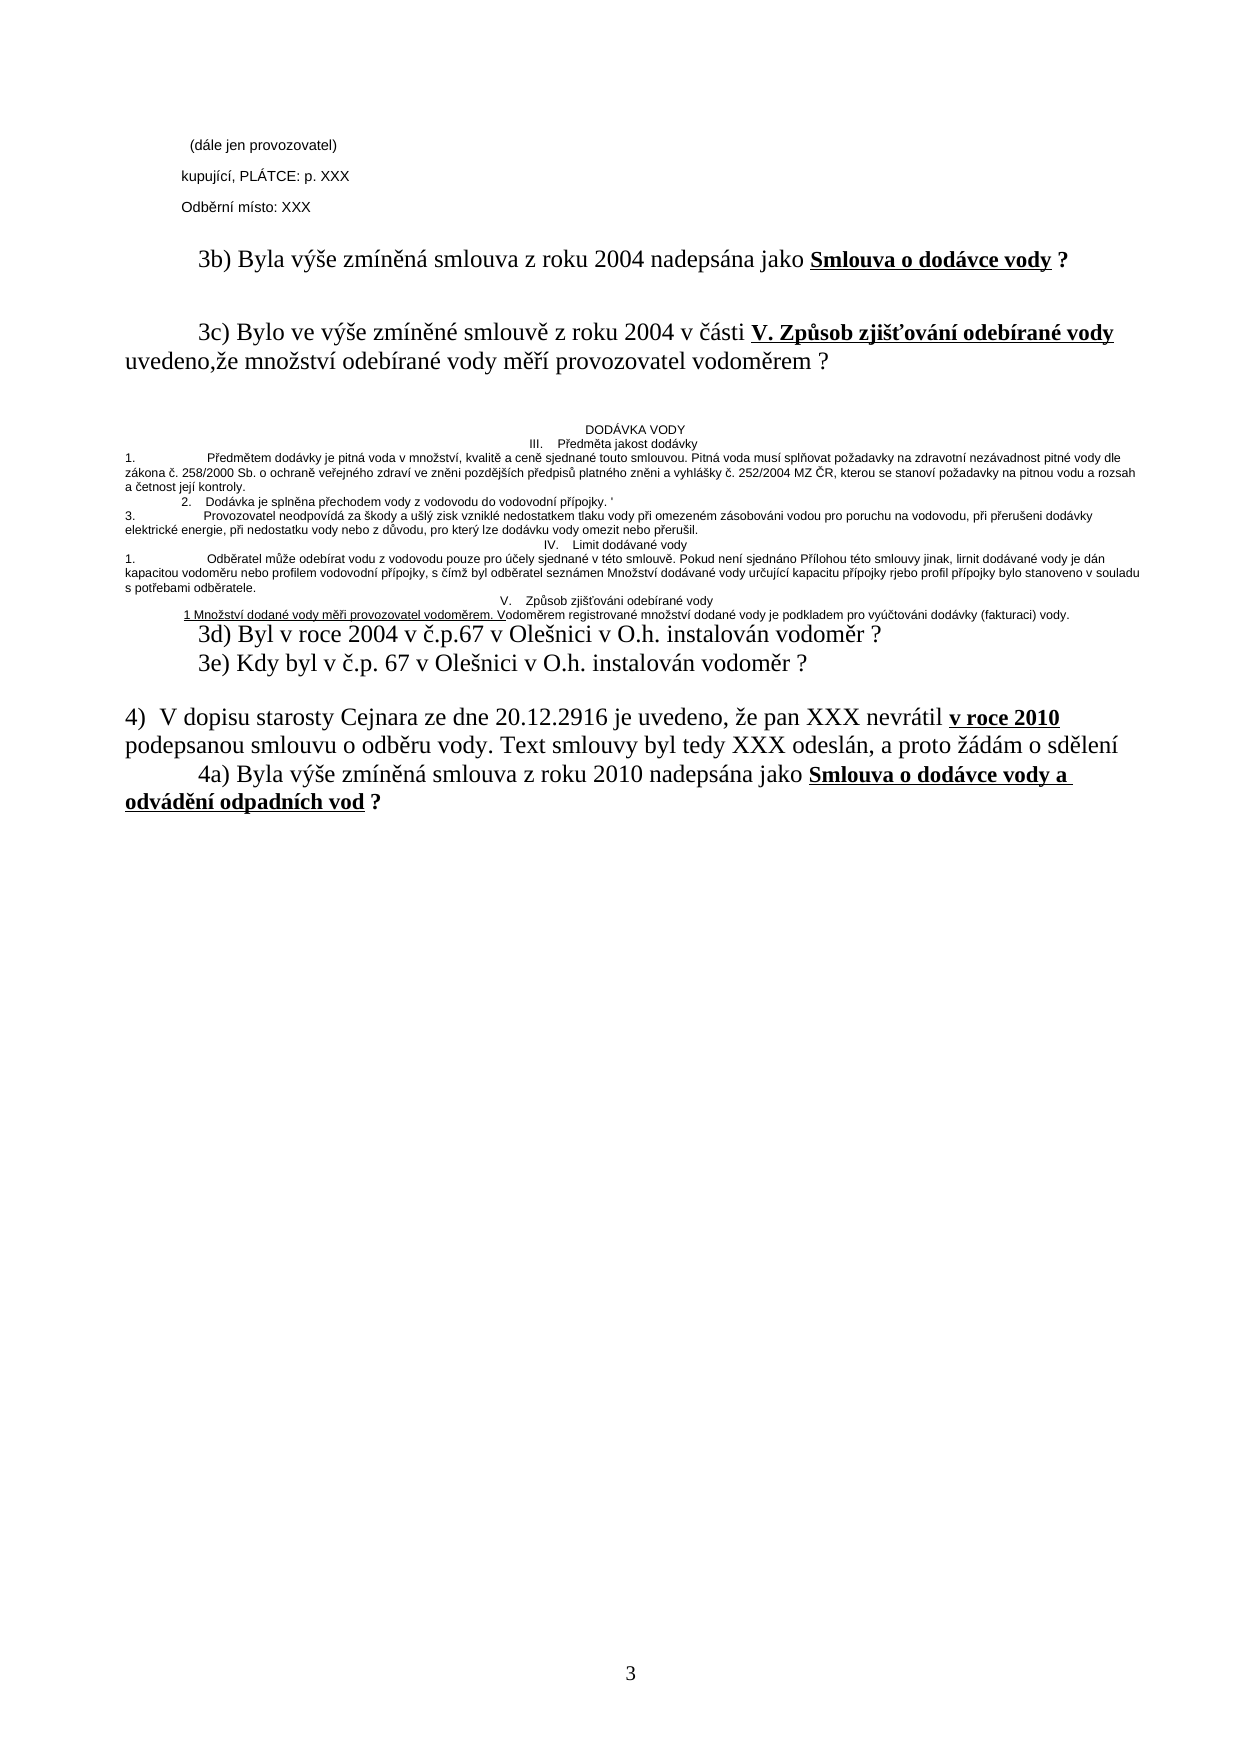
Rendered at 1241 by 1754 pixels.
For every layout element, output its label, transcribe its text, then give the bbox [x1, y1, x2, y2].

text 3e) Kdy byl v č.p. 67 v Olešnici v O.h. instalován vodoměr ? [125, 648, 1146, 677]
text 1 Množství dodané vody měři provozovatel vodoměrem. Vodoměrem registrované množství dodané vody je podkladem pro vyúčtováni dodávky (fakturaci) vody. [181, 608, 1146, 622]
text 3c) Bylo ve výše zmíněné smlouvě z roku 2004 v části V. Způsob zjišťování odebírané vody uvedeno,že množství odebírané vody měří provozovatel vodoměrem ? [125, 317, 1146, 374]
list Limit dodávané vody [544, 537, 1146, 552]
list Předmětem dodávky je pitná voda v množství, kvalitě a ceně sjednané touto smlouvou. Pitná voda musí splňovat požadavky na zdravotní nezávadnost pitné vody dle zákona č. 258/2000 Sb. o ochraně veřejného zdraví ve zněni pozdějších předpisů platného zněni a vyhlášky č. 252/2004 MZ ČR, kterou se stanoví požadavky na pitnou vodu a rozsah a četnost její kontroly. [125, 451, 1146, 494]
list Způsob zjišťováni odebírané vody [500, 595, 1146, 608]
text Odběrní místo: XXX [125, 201, 1146, 215]
list Dodávka je splněna přechodem vody z vodovodu do vodovodní přípojky. ' [125, 494, 1146, 509]
text 4a) Byla výše zmíněná smlouva z roku 2010 nadepsána jako Smlouva o dodávce vody a odvádění odpadních vod ? [125, 759, 1146, 814]
list Odběratel může odebírat vodu z vodovodu pouze pro účely sjednané v této smlouvě. Pokud není sjednáno Přílohou této smlouvy jinak, lirnit dodávané vody je dán kapacitou vodoměru nebo profilem vodovodní přípojky, s čímž byl odběratel seznámen Množství dodávané vody určující kapacitu přípojky rjebo profil přípojky bylo stanoveno v souladu s potřebami odběratele. [125, 552, 1146, 595]
text kupující, PLÁTCE: p. XXX [125, 170, 1146, 184]
list V dopisu starosty Cejnara ze dne 20.12.2916 je uvedeno, že pan XXX nevrátil v roce 2010 podepsanou smlouvu o odběru vody. Text smlouvy byl tedy XXX odeslán, a proto žádám o sdělení [125, 702, 1146, 759]
text 3d) Byl v roce 2004 v č.p.67 v Olešnici v O.h. instalován vodoměr ? [125, 622, 1146, 648]
list Provozovatel neodpovídá za škody a ušlý zisk vzniklé nedostatkem tlaku vody při omezeném zásobováni vodou pro poruchu na vodovodu, při přerušeni dodávky elektrické energie, při nedostatku vody nebo z důvodu, pro který lze dodávku vody omezit nebo přerušil. [125, 509, 1146, 537]
list Předměta jakost dodávky [529, 437, 1146, 451]
text (dále jen provozovatel) [125, 139, 1146, 153]
text DODÁVKA VODY [125, 422, 1146, 437]
text 3b) Byla výše zmíněná smlouva z roku 2004 nadepsána jako Smlouva o dodávce vody ? [125, 244, 1146, 273]
